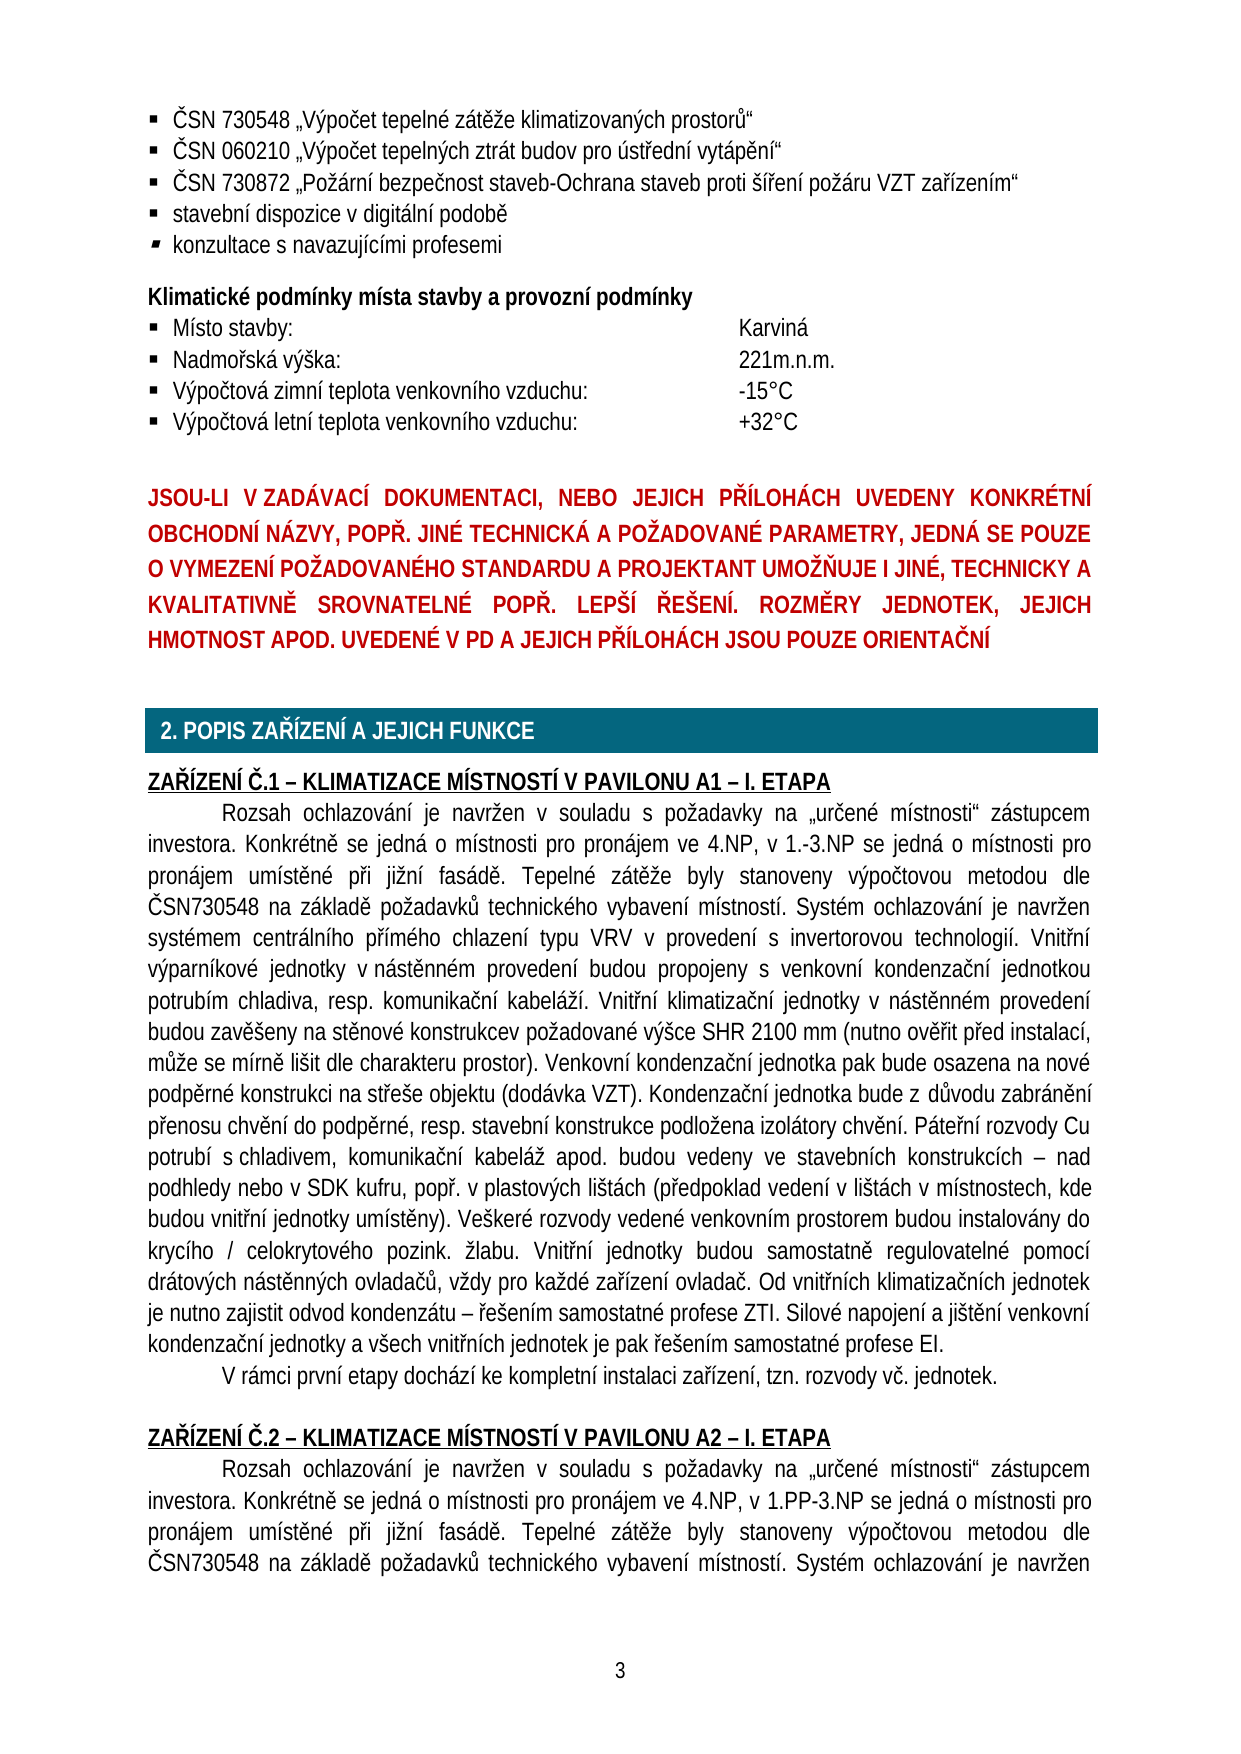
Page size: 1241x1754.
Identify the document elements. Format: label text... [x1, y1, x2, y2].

text ZAŘÍZENÍ Č.1 – KLIMATIZACE MÍSTNOSTÍ V PAVILONU A1 – I. ETAPA [148, 765, 1092, 797]
text ZAŘÍZENÍ Č.2 – KLIMATIZACE MÍSTNOSTÍ V PAVILONU A2 – I. ETAPA [148, 1422, 1092, 1453]
list ČSN 730548 „Výpočet tepelné zátěže klimatizovaných prostorů“ [148, 103, 1092, 135]
list Výpočtová letní teplota venkovního vzduchu: +32°C [148, 406, 1092, 437]
text Klimatické podmínky místa stavby a provozní podmínky [148, 281, 1092, 312]
list ČSN 060210 „Výpočet tepelných ztrát budov pro ústřední vytápění“ [148, 135, 1092, 166]
list Místo stavby: Karviná [148, 312, 1092, 343]
list ČSN 730872 „Požární bezpečnost staveb-Ochrana staveb proti šíření požáru VZT zařízením“ [148, 166, 1092, 197]
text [148, 1453, 1092, 1578]
text Rozsah ochlazování je navržen v souladu s požadavky na „určené místnosti“ zástupcem investora. Konkrétně se jedná o místnosti pro pronájem ve 4.NP, v 1.-3.NP se jedná o místnosti pro pronájem umístěné při jižní fasádě. Tepelné zátěže byly stanoveny výpočtovou metodou dle ČSN730548 na základě požadavků technického vybavení místností. Systém ochlazování je navržen systémem centrálního přímého chlazení typu VRV v provedení s invertorovou technologií. Vnitřní výparníkové jednotky v nástěnném provedení budou propojeny s venkovní kondenzační jednotkou potrubím chladiva, resp. komunikační kabeláží. Vnitřní klimatizační jednotky v nástěnném provedení budou zavěšeny na stěnové konstrukcev požadované výšce SHR 2100 mm (nutno ověřit před instalací, může se mírně lišit dle charakteru prostor). Venkovní kondenzační jednotka pak bude osazena na nové podpěrné konstrukci na střeše objektu (dodávka VZT). Kondenzační jednotka bude z důvodu zabránění přenosu chvění do podpěrné, resp. stavební konstrukce podložena izolátory chvění. Páteřní rozvody Cu potrubí s chladivem, komunikační kabeláž apod. budou vedeny ve stavebních konstrukcích – nad podhledy nebo v SDK kufru, popř. v plastových lištách (předpoklad vedení v lištách v místnostech, kde budou vnitřní jednotky umístěny). Veškeré rozvody vedené venkovním prostorem budou instalovány do krycího / celokrytového pozink. žlabu. Vnitřní jednotky budou samostatně regulovatelné pomocí drátových nástěnných ovladačů, vždy pro každé zařízení ovladač. Od vnitřních klimatizačních jednotek je nutno zajistit odvod kondenzátu – řešením samostatné profese ZTI. Silové napojení a jištění venkovní kondenzační jednotky a všech vnitřních jednotek je pak řešením samostatné profese EI. [148, 797, 1092, 1359]
list konzultace s navazujícími profesemi [148, 228, 1092, 260]
list Nadmořská výška: 221m.n.m. [148, 343, 1092, 374]
text JSOU-LI V ZADÁVACÍ DOKUMENTACI, NEBO JEJICH PŘÍLOHÁCH UVEDENY KONKRÉTNÍ OBCHODNÍ NÁZVY, POPŘ. JINÉ TECHNICKÁ A POŽADOVANÉ PARAMETRY, JEDNÁ SE POUZE O VYMEZENÍ POŽADOVANÉHO STANDARDU A PROJEKTANT UMOŽŇUJE I JINÉ, TECHNICKY A KVALITATIVNĚ SROVNATELNÉ POPŘ. LEPŠÍ ŘEŠENÍ. ROZMĚRY JEDNOTEK, JEJICH HMOTNOST APOD. UVEDENÉ V PD A JEJICH PŘÍLOHÁCH JSOU POUZE ORIENTAČNÍ [148, 478, 1092, 656]
list stavební dispozice v digitální podobě [148, 197, 1092, 228]
text V rámci první etapy dochází ke kompletní instalaci zařízení, tzn. rozvody vč. jednotek. [148, 1359, 1092, 1390]
list Výpočtová zimní teplota venkovního vzduchu: -15°C [148, 374, 1092, 406]
